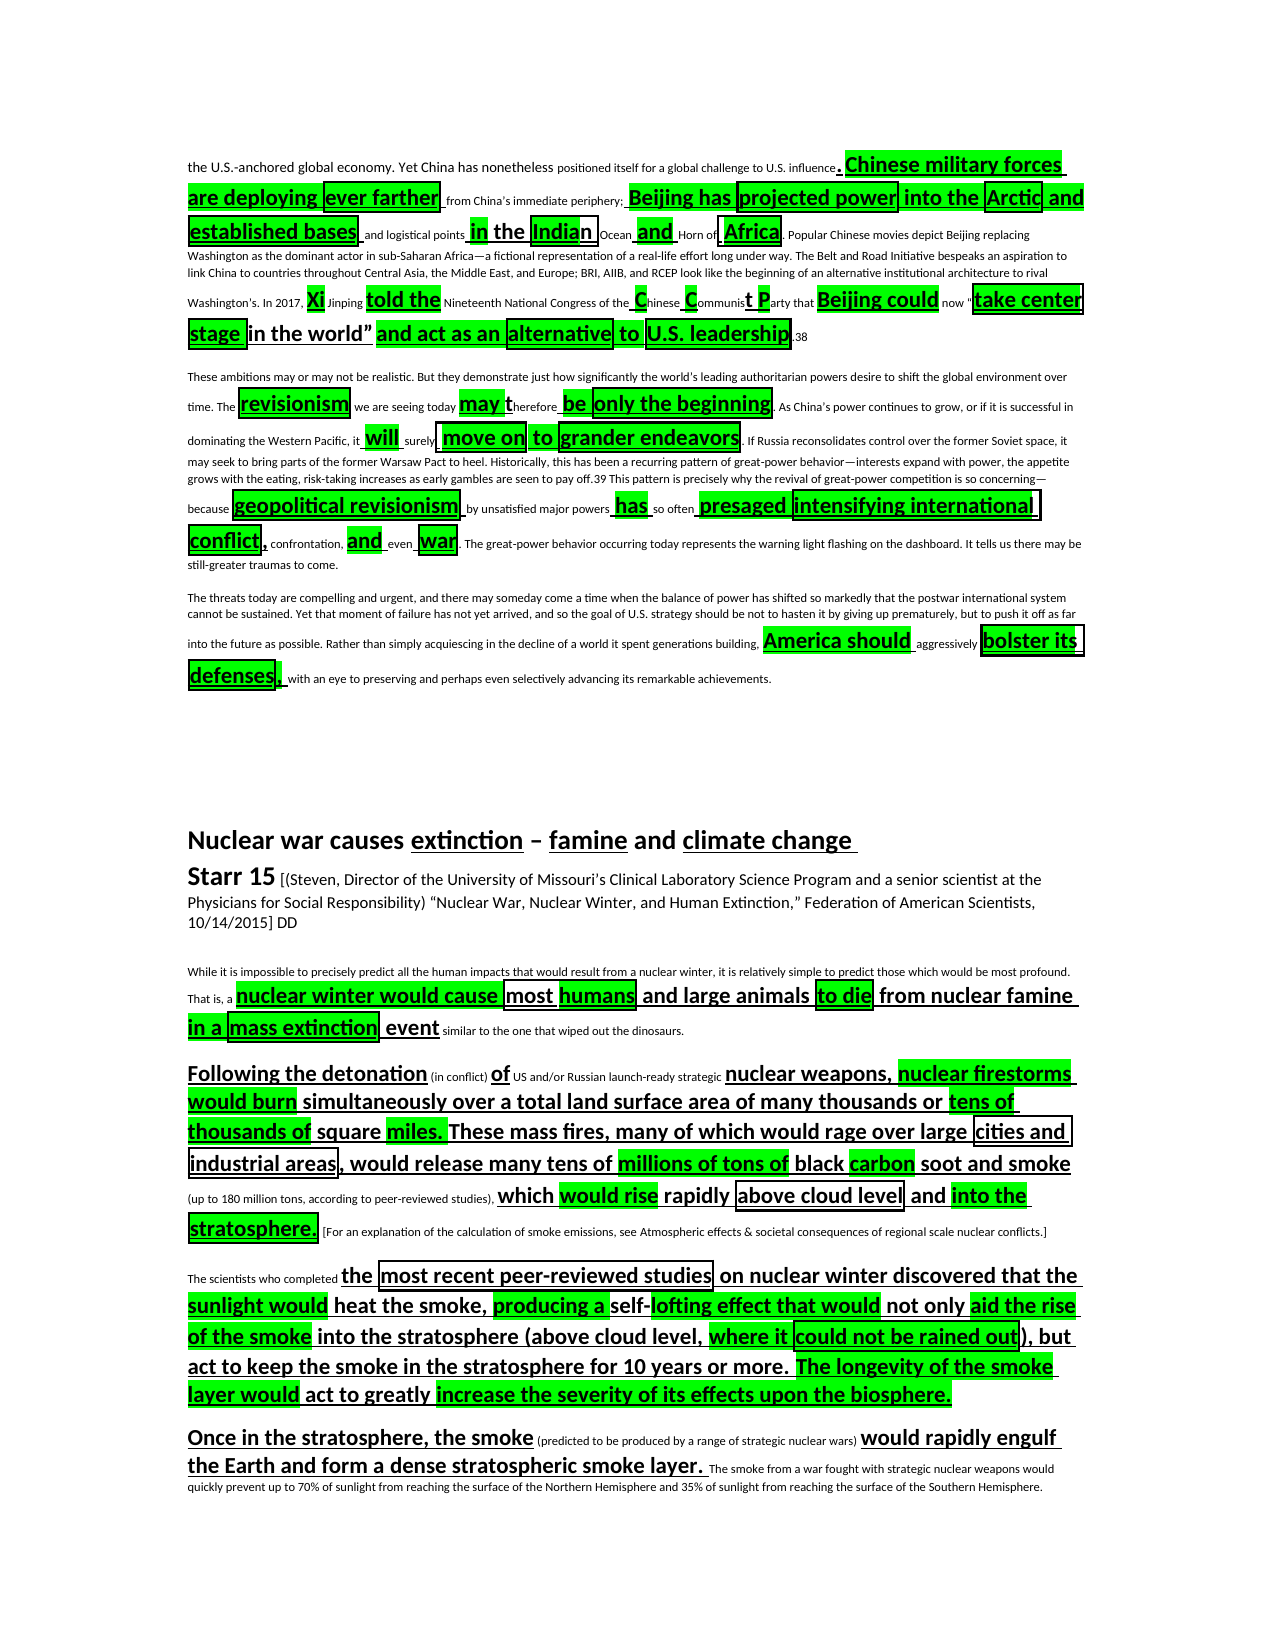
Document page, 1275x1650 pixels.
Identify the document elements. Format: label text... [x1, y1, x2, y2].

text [187, 150, 1087, 350]
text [187, 1423, 1087, 1495]
text These ambitions may or may not be realistic. But they demonstrate just how significantly the world’s leading authoritarian powers desire to shift the global environment over time. The revisionism we are seeing today may therefore be only the beginning. As China’s power continues to grow, or if it is successful in dominating the Western Pacific, it will surely move on to grander endeavors. If Russia reconsolidates control over the former Soviet space, it may seek to bring parts of the former Warsaw Pact to heel. Historically, this has been a recurring pattern of great-power behavior—interests expand with power, the appetite grows with the eating, risk-taking increases as early gambles are seen to pay off.39 This pattern is precisely why the revival of great-power competition is so concerning—because geopolitical revisionism by unsatisfied major powers has so often presaged intensifying international conflict, confrontation, and even war. The great-power behavior occurring today represents the warning light flashing on the dashboard. It tells us there may be still-greater traumas to come. [187, 369, 1087, 572]
text Starr 15 [(Steven, Director of the University of Missouri’s Clinical Laboratory Science Program and a senior scientist at the Physicians for Social Responsibility) “Nuclear War, Nuclear Winter, and Human Extinction,” Federation of American Scientists, 10/14/2015] DD [187, 859, 1087, 933]
text While it is impossible to precisely predict all the human impacts that would result from a nuclear winter, it is relatively simple to predict those which would be most profound. That is, a nuclear winter would cause most humans and large animals to die from nuclear famine in a mass extinction event similar to the one that wiped out the dinosaurs. [187, 948, 1087, 1043]
text The scientists who completed the most recent peer-reviewed studies on nuclear winter discovered that the sunlight would heat the smoke, producing a self-lofting effect that would not only aid the rise of the smoke into the stratosphere (above cloud level, where it could not be rained out), but act to keep the smoke in the stratosphere for 10 years or more. The longevity of the smoke layer would act to greatly increase the severity of its effects upon the biosphere. [187, 1259, 713, 1316]
text The scientists who completed the most recent peer-reviewed studies on nuclear winter discovered that the sunlight would heat the smoke, producing a self-lofting effect that would not only aid the rise of the smoke into the stratosphere (above cloud level, where it could not be rained out), but act to keep the smoke in the stratosphere for 10 years or more. The longevity of the smoke layer would act to greatly increase the severity of its effects upon the biosphere. [714, 1259, 1087, 1408]
text The threats today are compelling and urgent, and there may someday come a time when the balance of power has shifted so markedly that the postwar international system cannot be sustained. Yet that moment of failure has not yet arrived, and so the goal of U.S. strategy should be not to hasten it by giving up prematurely, but to push it off as far into the future as possible. Rather than simply acquiescing in the decline of a world it spent generations building, America should aggressively bolster its defenses, with an eye to preserving and perhaps even selectively advancing its remarkable achievements. [187, 590, 1087, 691]
text Following the detonation (in conflict) of US and/or Russian launch-ready strategic nuclear weapons, nuclear firestorms would burn simultaneously over a total land surface area of many thousands or tens of thousands of square miles. These mass fires, many of which would rage over large cities and industrial areas, would release many tens of millions of tons of black carbon soot and smoke (up to 180 million tons, according to peer-reviewed studies), which would rise rapidly above cloud level and into the stratosphere. [For an explanation of the calculation of smoke emissions, see Atmospheric effects & societal consequences of regional scale nuclear conflicts.] [187, 1059, 1087, 1244]
subtitle Nuclear war causes extinction – famine and climate change [187, 823, 1087, 857]
